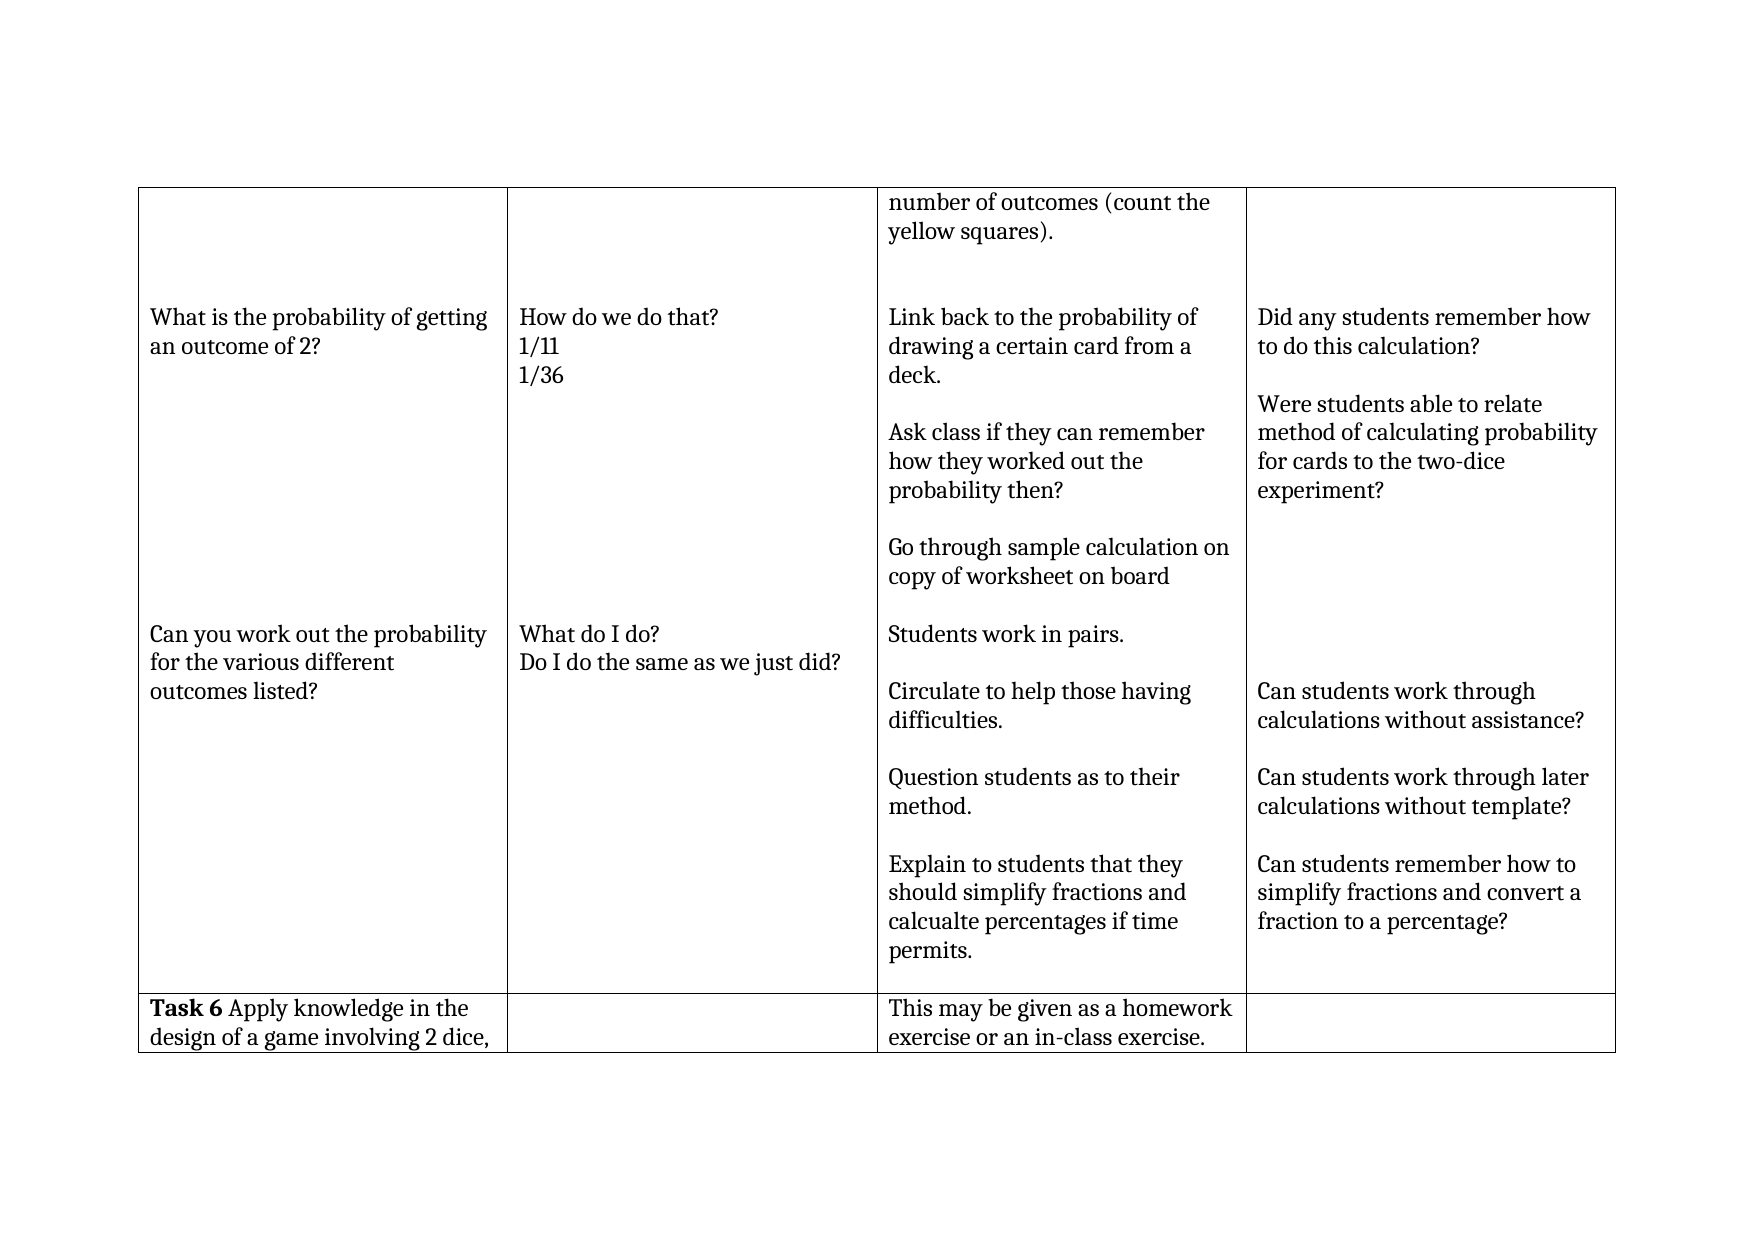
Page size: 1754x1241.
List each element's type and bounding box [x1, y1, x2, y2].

table_cell [508, 994, 877, 1052]
table_cell [878, 994, 1246, 1052]
table_cell [1247, 994, 1615, 1052]
table_cell [139, 994, 507, 1052]
table_cell [878, 188, 1246, 993]
table_cell [139, 188, 507, 993]
table_cell [1247, 188, 1615, 993]
table_cell [508, 188, 877, 993]
